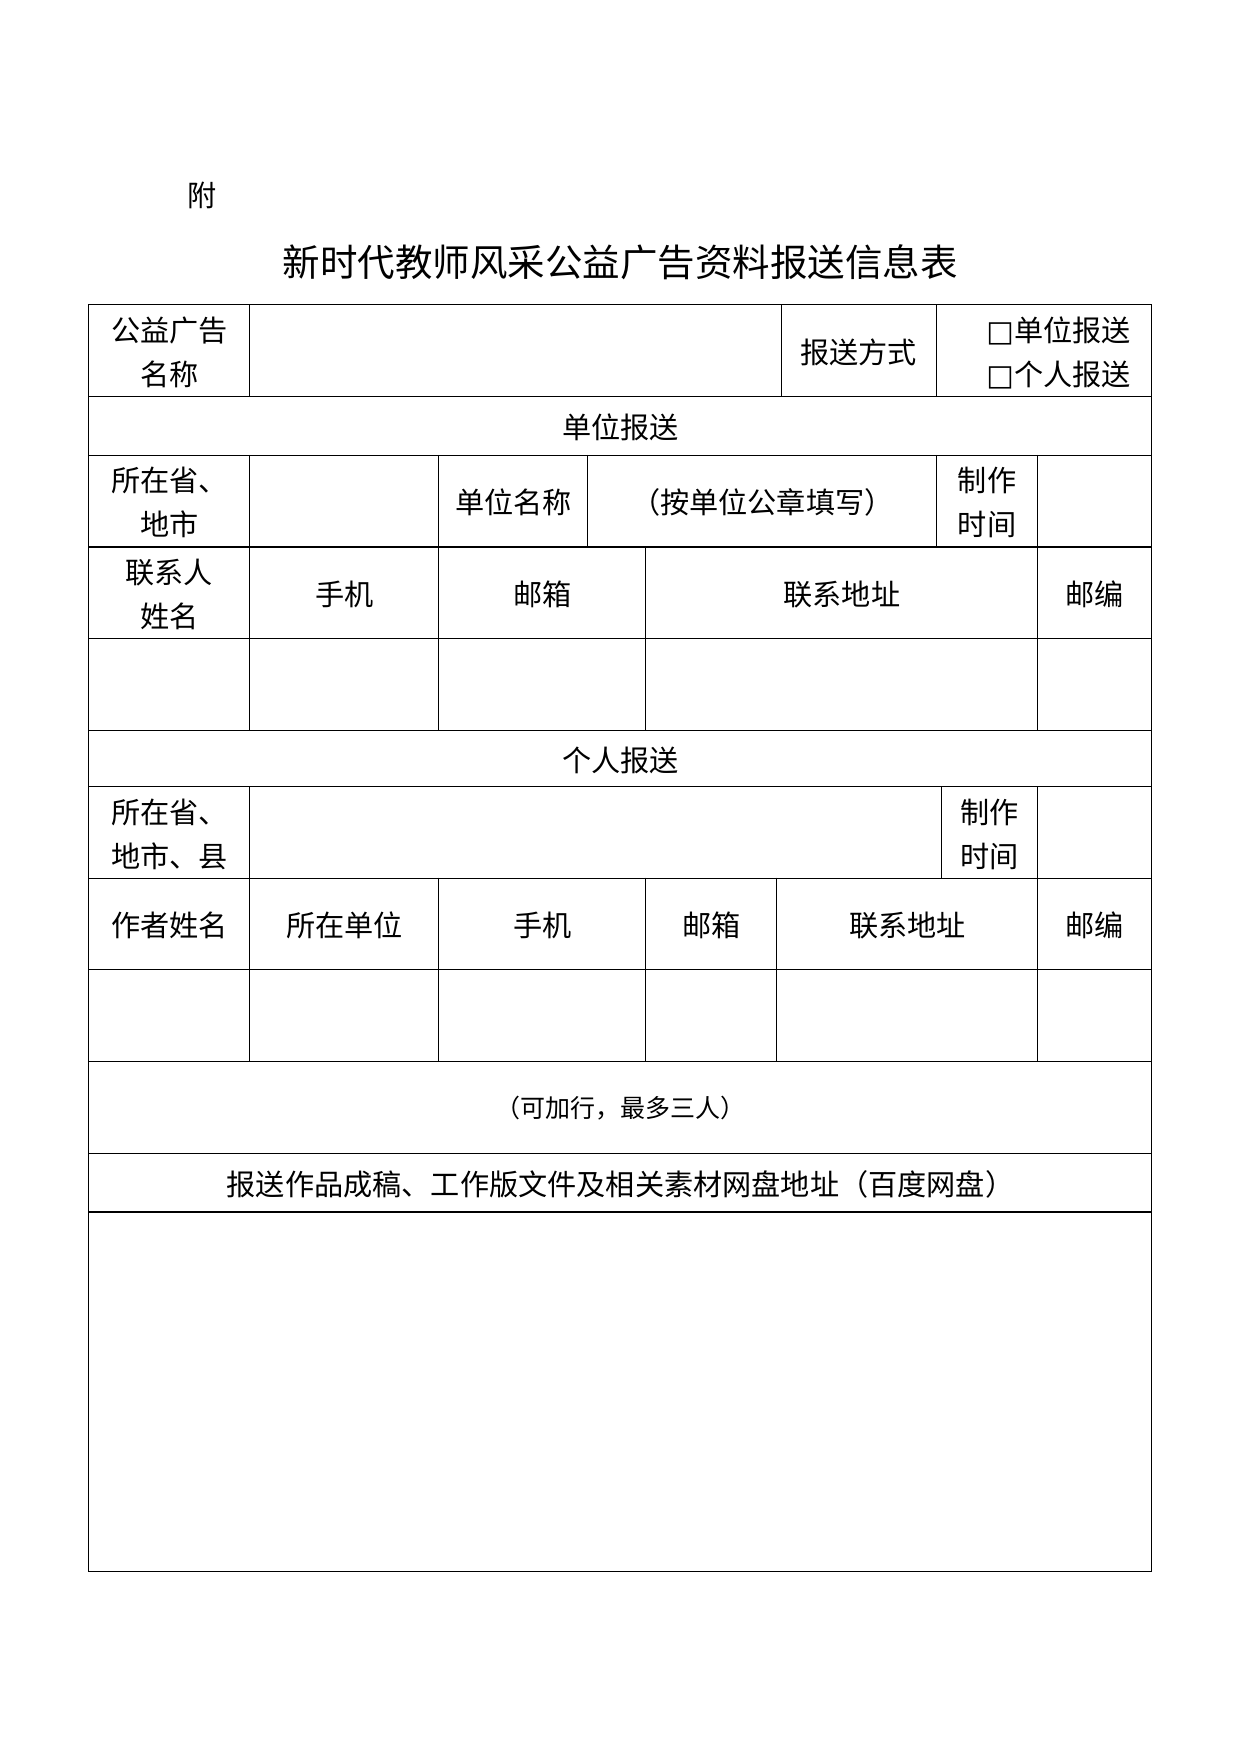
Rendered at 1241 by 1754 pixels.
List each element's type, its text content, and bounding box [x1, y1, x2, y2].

table_cell [89, 970, 249, 1061]
table_cell [250, 970, 438, 1061]
table_cell 所在省、 地市、县 [89, 787, 249, 878]
table_cell [89, 639, 249, 729]
table_cell 报送作品成稿、工作版文件及相关素材网盘地址（百度网盘） [89, 1154, 1151, 1211]
table_cell （可加行，最多三人） [89, 1062, 1151, 1152]
table_cell [439, 970, 645, 1061]
table_cell [1038, 787, 1151, 878]
table_cell [1038, 456, 1151, 546]
table_cell [646, 639, 1037, 729]
table_cell 所在单位 [250, 879, 438, 969]
table_cell 手机 [250, 548, 438, 638]
table_cell 单位名称 [439, 456, 587, 546]
table_cell 邮编 [1038, 879, 1151, 969]
table_cell [250, 787, 941, 878]
table_header 公益广告名称 [89, 305, 249, 396]
table_header □单位报送 □个人报送 [937, 305, 1151, 396]
table_cell 手机 [439, 879, 645, 969]
table_header [250, 305, 781, 396]
table_cell 邮箱 [646, 879, 776, 969]
table_cell 制作 时间 [937, 456, 1037, 546]
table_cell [89, 1213, 1151, 1571]
table_cell 个人报送 [89, 731, 1151, 786]
table_cell [1038, 970, 1151, 1061]
table_cell [250, 456, 438, 546]
table_cell （按单位公章填写） [588, 456, 936, 546]
table_cell 联系人 姓名 [89, 548, 249, 638]
table_cell 单位报送 [89, 397, 1151, 455]
table_header 报送方式 [782, 305, 936, 396]
table_cell 制作 时间 [942, 787, 1037, 878]
table_cell [439, 639, 645, 729]
table_cell 所在省、 地市 [89, 456, 249, 546]
table_cell 作者姓名 [89, 879, 249, 969]
table_cell [250, 639, 438, 729]
table_cell 联系地址 [777, 879, 1037, 969]
table_cell [646, 970, 776, 1061]
table_cell [777, 970, 1037, 1061]
table_cell 联系地址 [646, 548, 1037, 638]
table_cell 邮箱 [439, 548, 645, 638]
table_cell 邮编 [1038, 548, 1151, 638]
text 新时代教师风采公益广告资料报送信息表 [187, 216, 1053, 304]
text 附 [187, 172, 1053, 216]
table_cell [1038, 639, 1151, 729]
